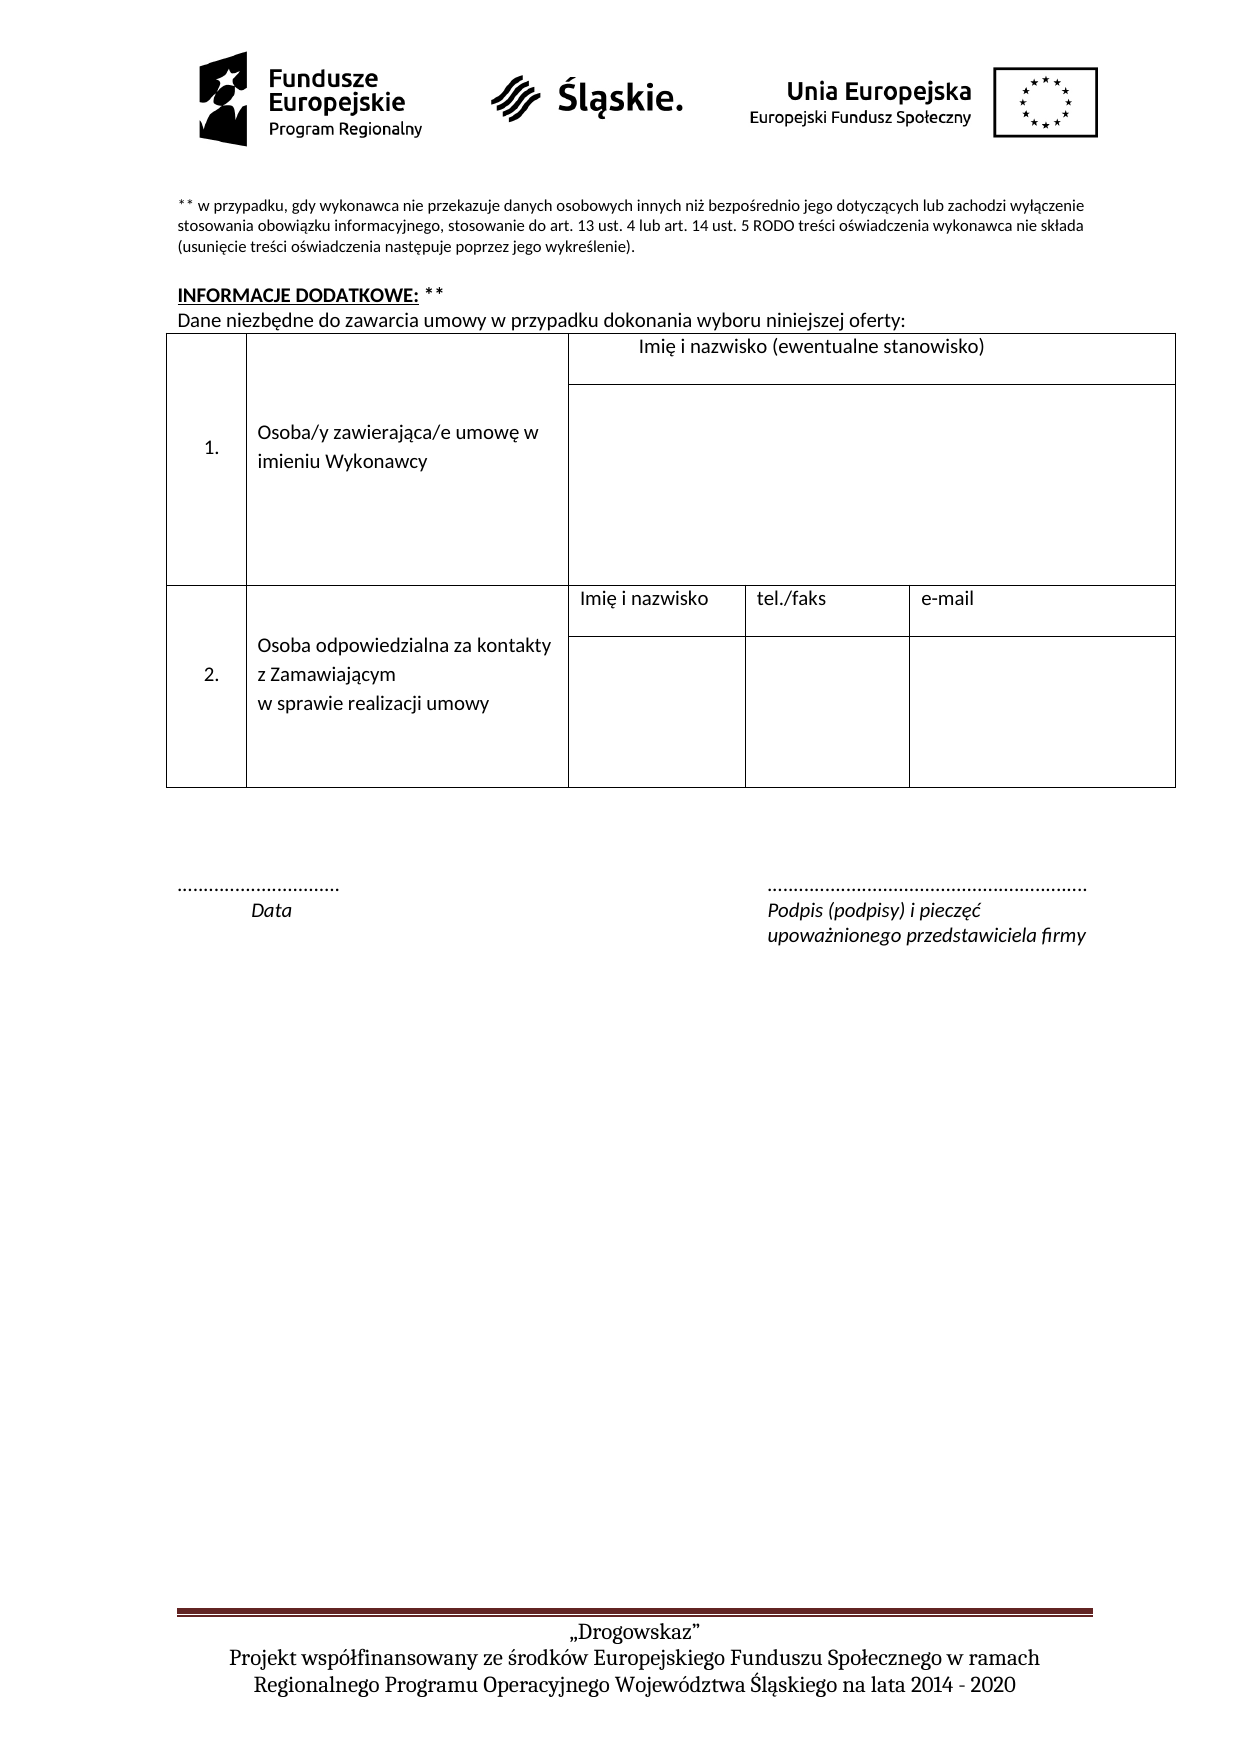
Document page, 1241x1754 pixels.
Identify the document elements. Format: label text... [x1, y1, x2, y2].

text INFORMACJE DODATKOWE: ** [177, 282, 1093, 307]
picture [177, 29, 1120, 168]
text ............................... ............................................................. [177, 872, 1093, 897]
table_cell [746, 637, 909, 787]
table_cell [569, 637, 745, 787]
text Dane niezbędne do zawarcia umowy w przypadku dokonania wyboru niniejszej oferty: [177, 307, 1093, 333]
table_header Osoba/y zawierająca/e umowę w imieniu Wykonawcy [247, 334, 568, 584]
table_cell [910, 637, 1175, 787]
text Data Podpis (podpisy) i pieczęć upoważnionego przedstawiciela firmy [177, 897, 1093, 948]
table_cell [569, 385, 1175, 584]
table_cell Osoba odpowiedzialna za kontakty z Zamawiającym w sprawie realizacji umowy [247, 586, 568, 787]
table_cell e-mail [910, 586, 1175, 636]
table_header Imię i nazwisko (ewentualne stanowisko) [569, 334, 1175, 384]
text ** w przypadku, gdy wykonawca nie przekazuje danych osobowych innych niż bezpośrednio jego dotyczących lub zachodzi wyłączenie stosowania obowiązku informacyjnego, stosowanie do art. 13 ust. 4 lub art. 14 ust. 5 RODO treści oświadczenia wykonawca nie składa (usunięcie treści oświadczenia następuje poprzez jego wykreślenie). [177, 195, 1093, 256]
table_cell 2. [167, 586, 246, 787]
table_cell tel./faks [746, 586, 909, 636]
table_cell Imię i nazwisko [569, 586, 745, 636]
table_header 1. [167, 334, 246, 584]
